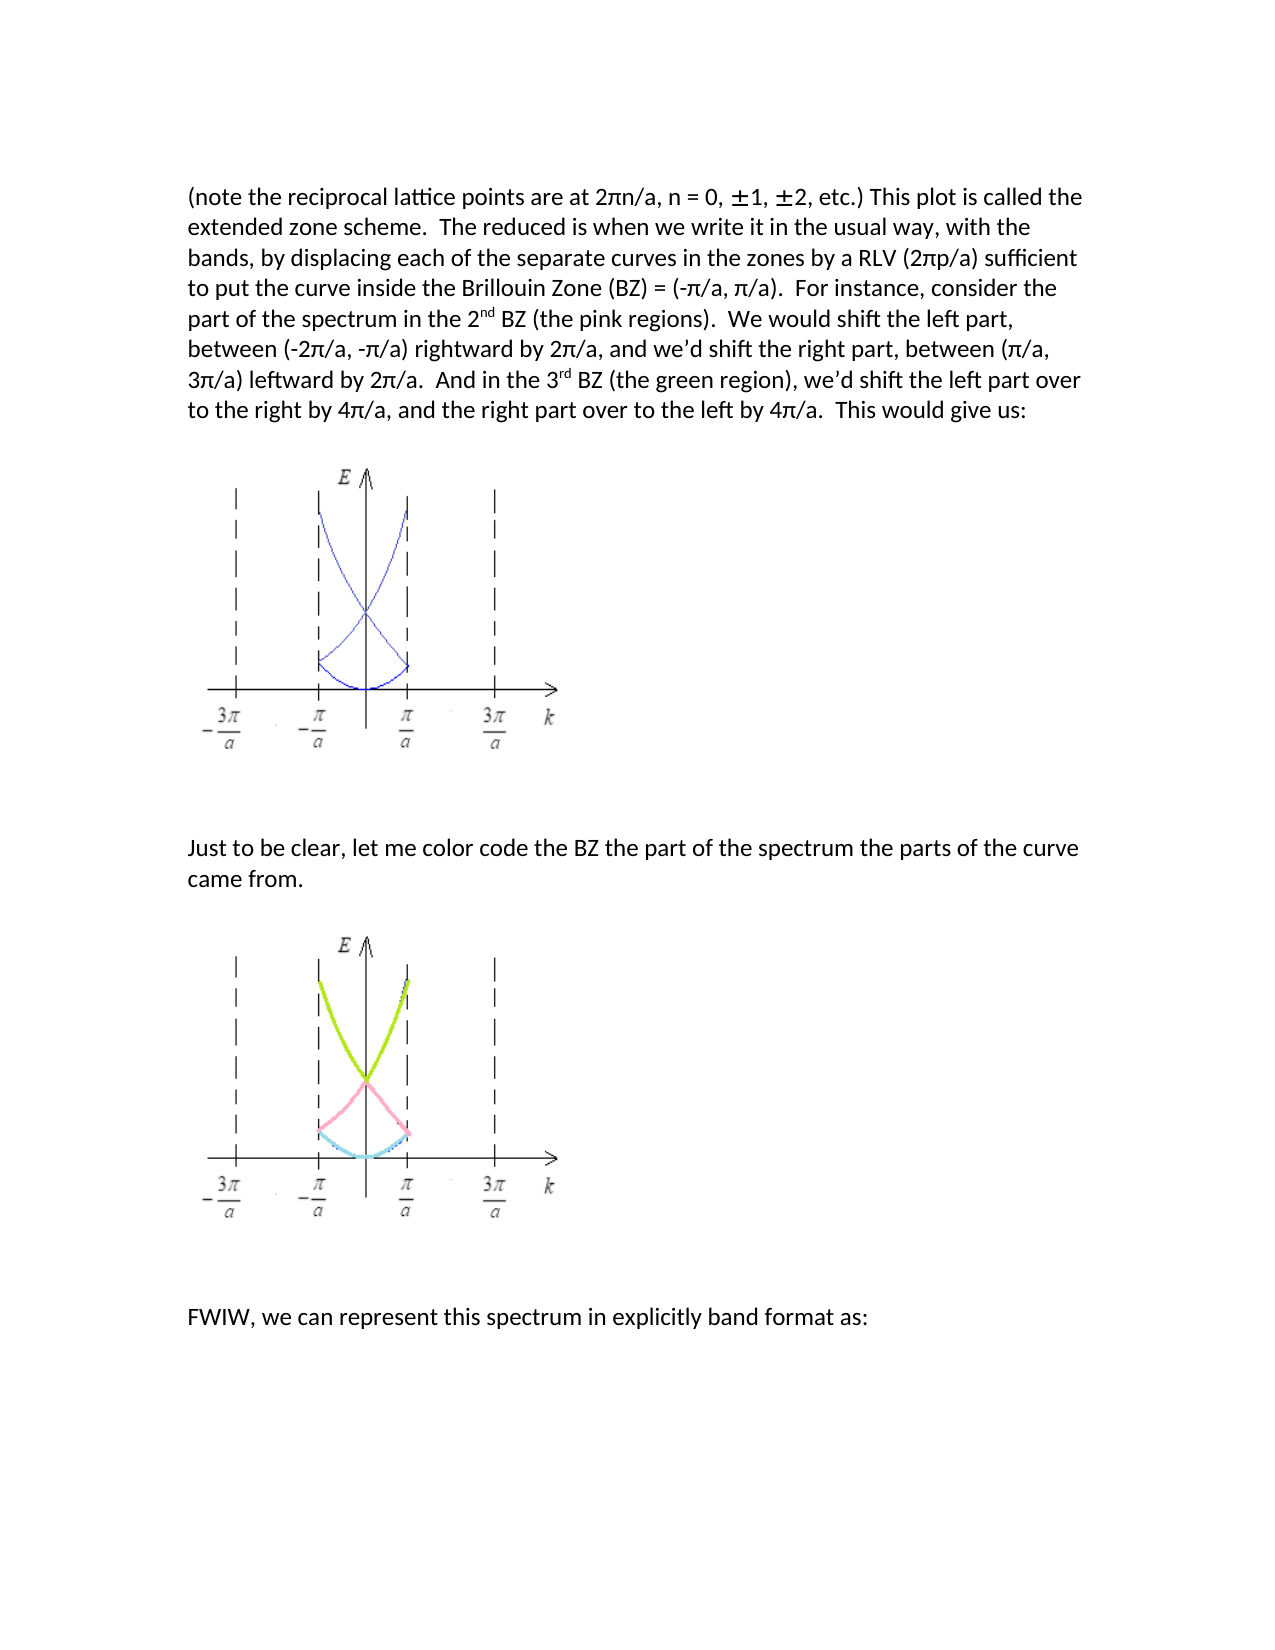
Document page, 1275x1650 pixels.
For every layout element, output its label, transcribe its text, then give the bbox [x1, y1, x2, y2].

text FWIW, we can represent this spectrum in explicitly band format as: [187, 1301, 1087, 1331]
picture [187, 455, 651, 802]
text Just to be clear, let me color code the BZ the part of the spectrum the parts of the curve came from. [187, 832, 1087, 893]
text (note the reciprocal lattice points are at 2πn/a, n = 0, ±1, ±2, etc.) This plot is called the extended zone scheme. The reduced is when we write it in the usual way, with the bands, by displacing each of the separate curves in the zones by a RLV (2πp/a) sufficient to put the curve inside the Brillouin Zone (BZ) = (-π/a, π/a). For instance, consider the part of the spectrum in the 2nd BZ (the pink regions). We would shift the left part, between (-2π/a, -π/a) rightward by 2π/a, and we’d shift the right part, between (π/a, 3π/a) leftward by 2π/a. And in the 3rd BZ (the green region), we’d shift the left part over to the right by 4π/a, and the right part over to the left by 4π/a. This would give us: [187, 181, 1087, 425]
picture [187, 923, 651, 1271]
